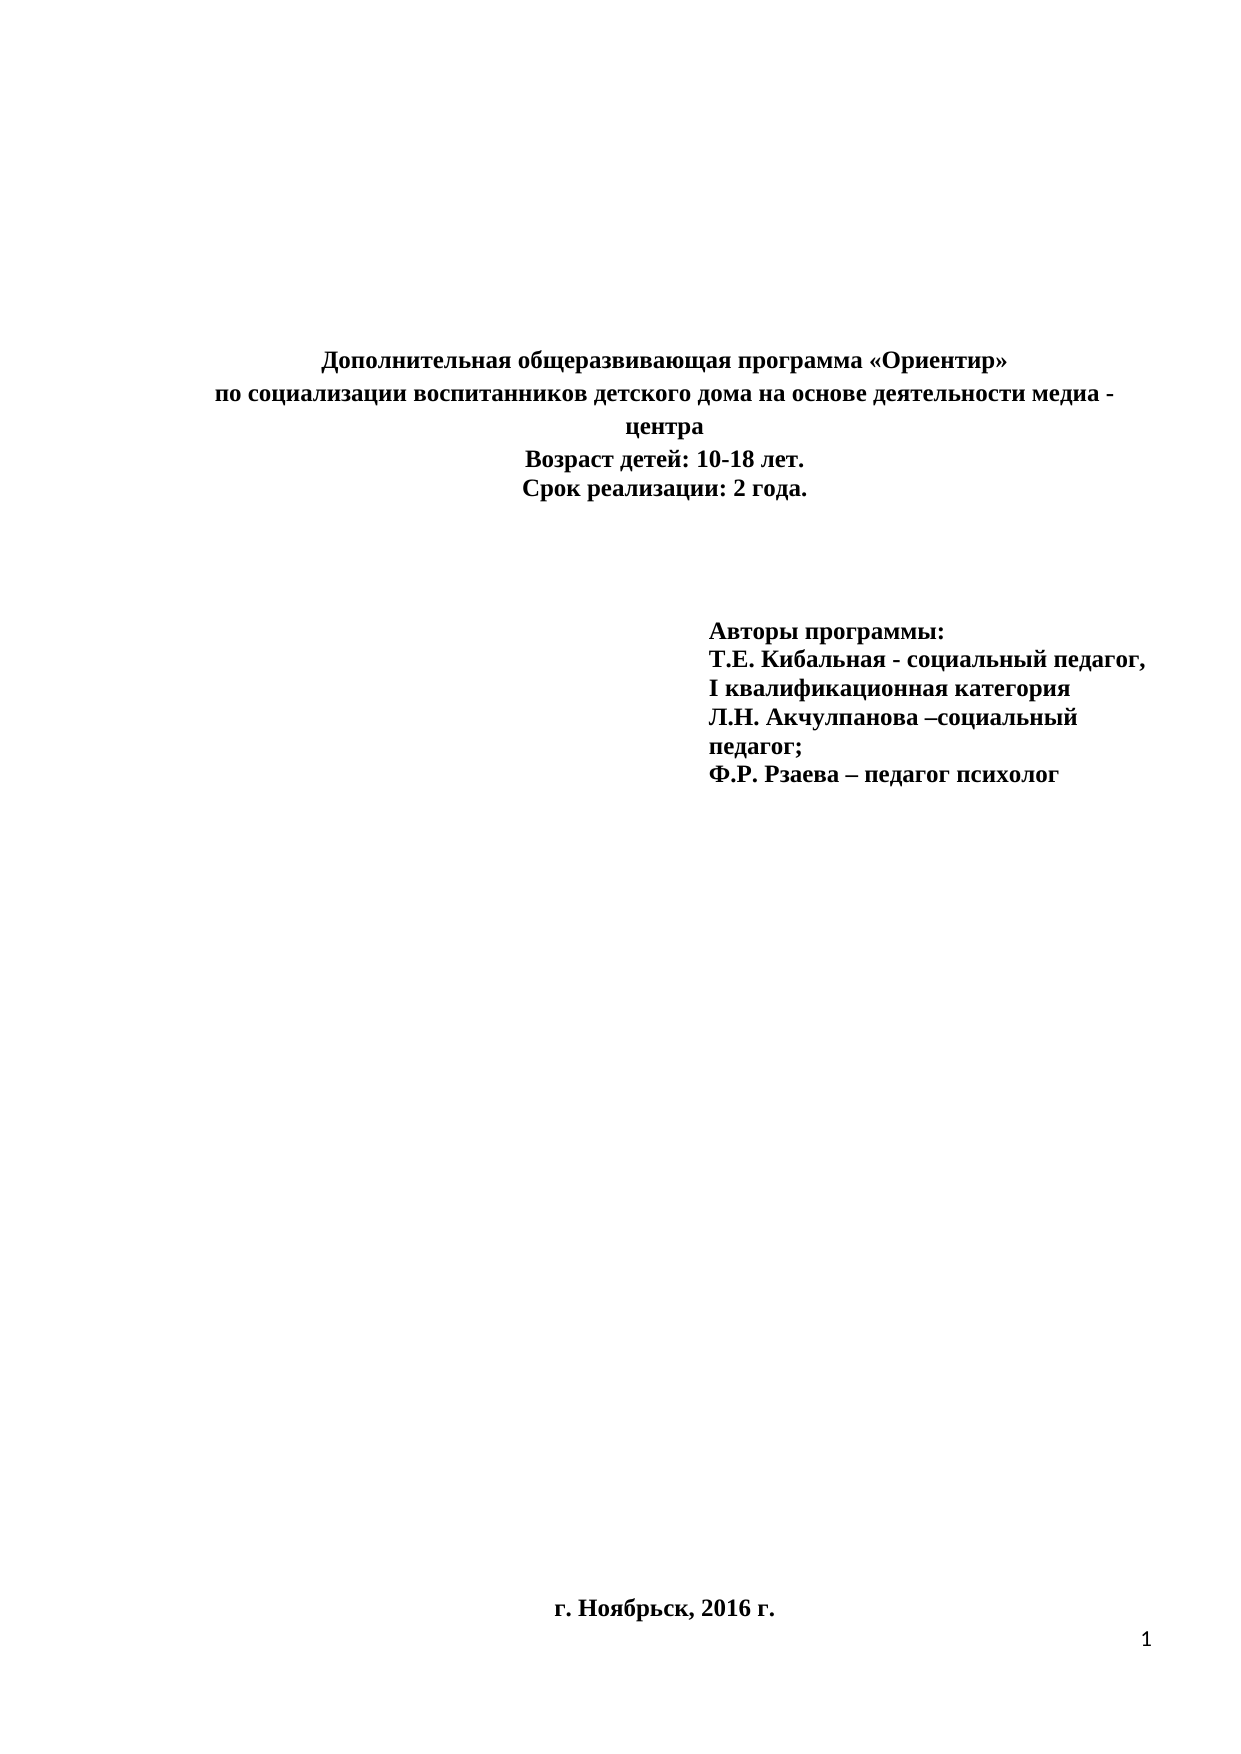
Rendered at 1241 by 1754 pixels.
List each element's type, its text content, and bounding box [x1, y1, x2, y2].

text Л.Н. Акчулпанова –социальный педагог; [709, 702, 1152, 759]
text по социализации воспитанников детского дома на основе деятельности медиа -центра [177, 378, 1152, 440]
text г. Ноябрьск, 2016 г. [177, 1593, 1152, 1621]
text Срок реализации: 2 года. [177, 473, 1152, 502]
text Т.Е. Кибальная - социальный педагог, I квалификационная категория [709, 644, 1152, 702]
text Дополнительная общеразвивающая программа «Ориентир» [177, 345, 1152, 374]
text Авторы программы: [709, 616, 1152, 644]
text Возраст детей: 10-18 лет. [177, 444, 1152, 473]
text Ф.Р. Рзаева – педагог психолог [709, 759, 1152, 788]
